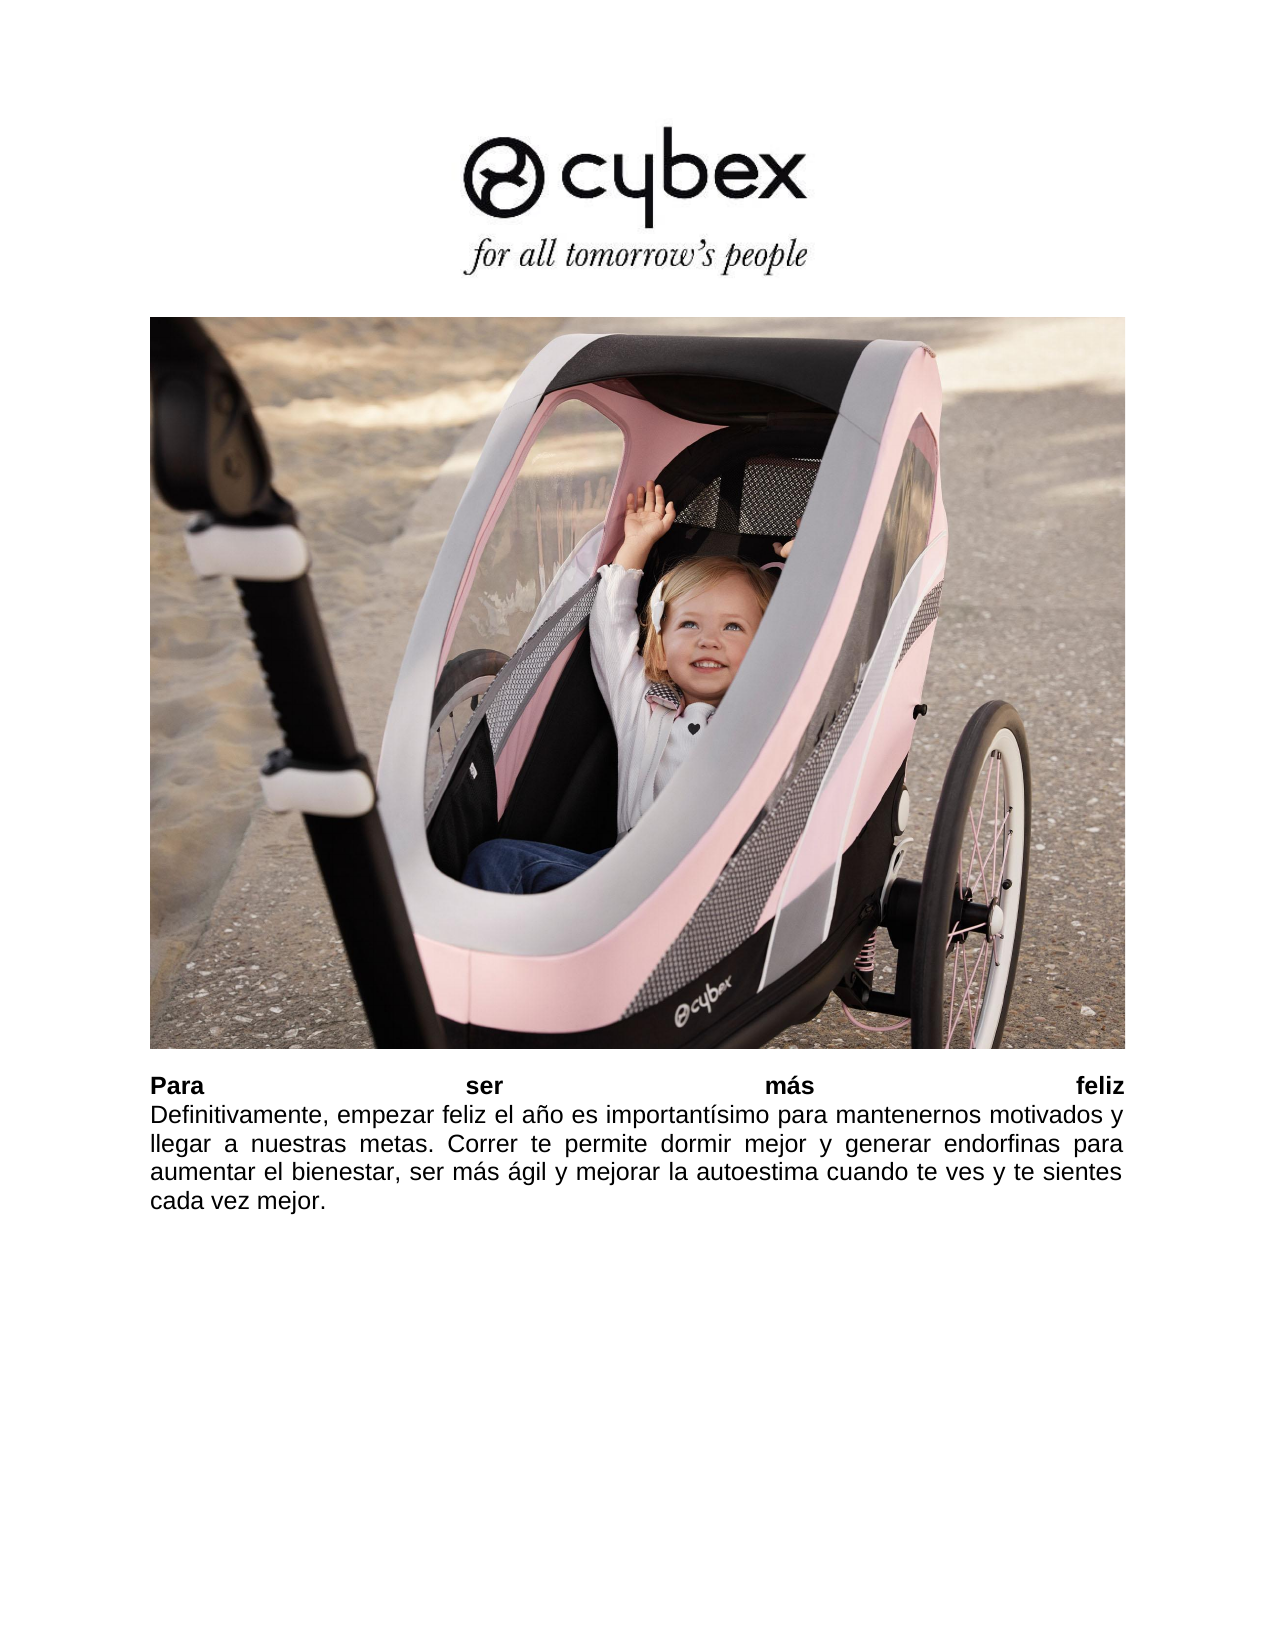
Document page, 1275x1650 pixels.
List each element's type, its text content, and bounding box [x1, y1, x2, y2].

text Para ser más feliz Definitivamente, empezar feliz el año es importantísimo para mantenernos motivados y llegar a nuestras metas. Correr te permite dormir mejor y generar endorfinas para aumentar el bienestar, ser más ágil y mejorar la autoestima cuando te ves y te sientes cada vez mejor. [150, 1071, 1125, 1215]
picture [150, 75, 1125, 1049]
